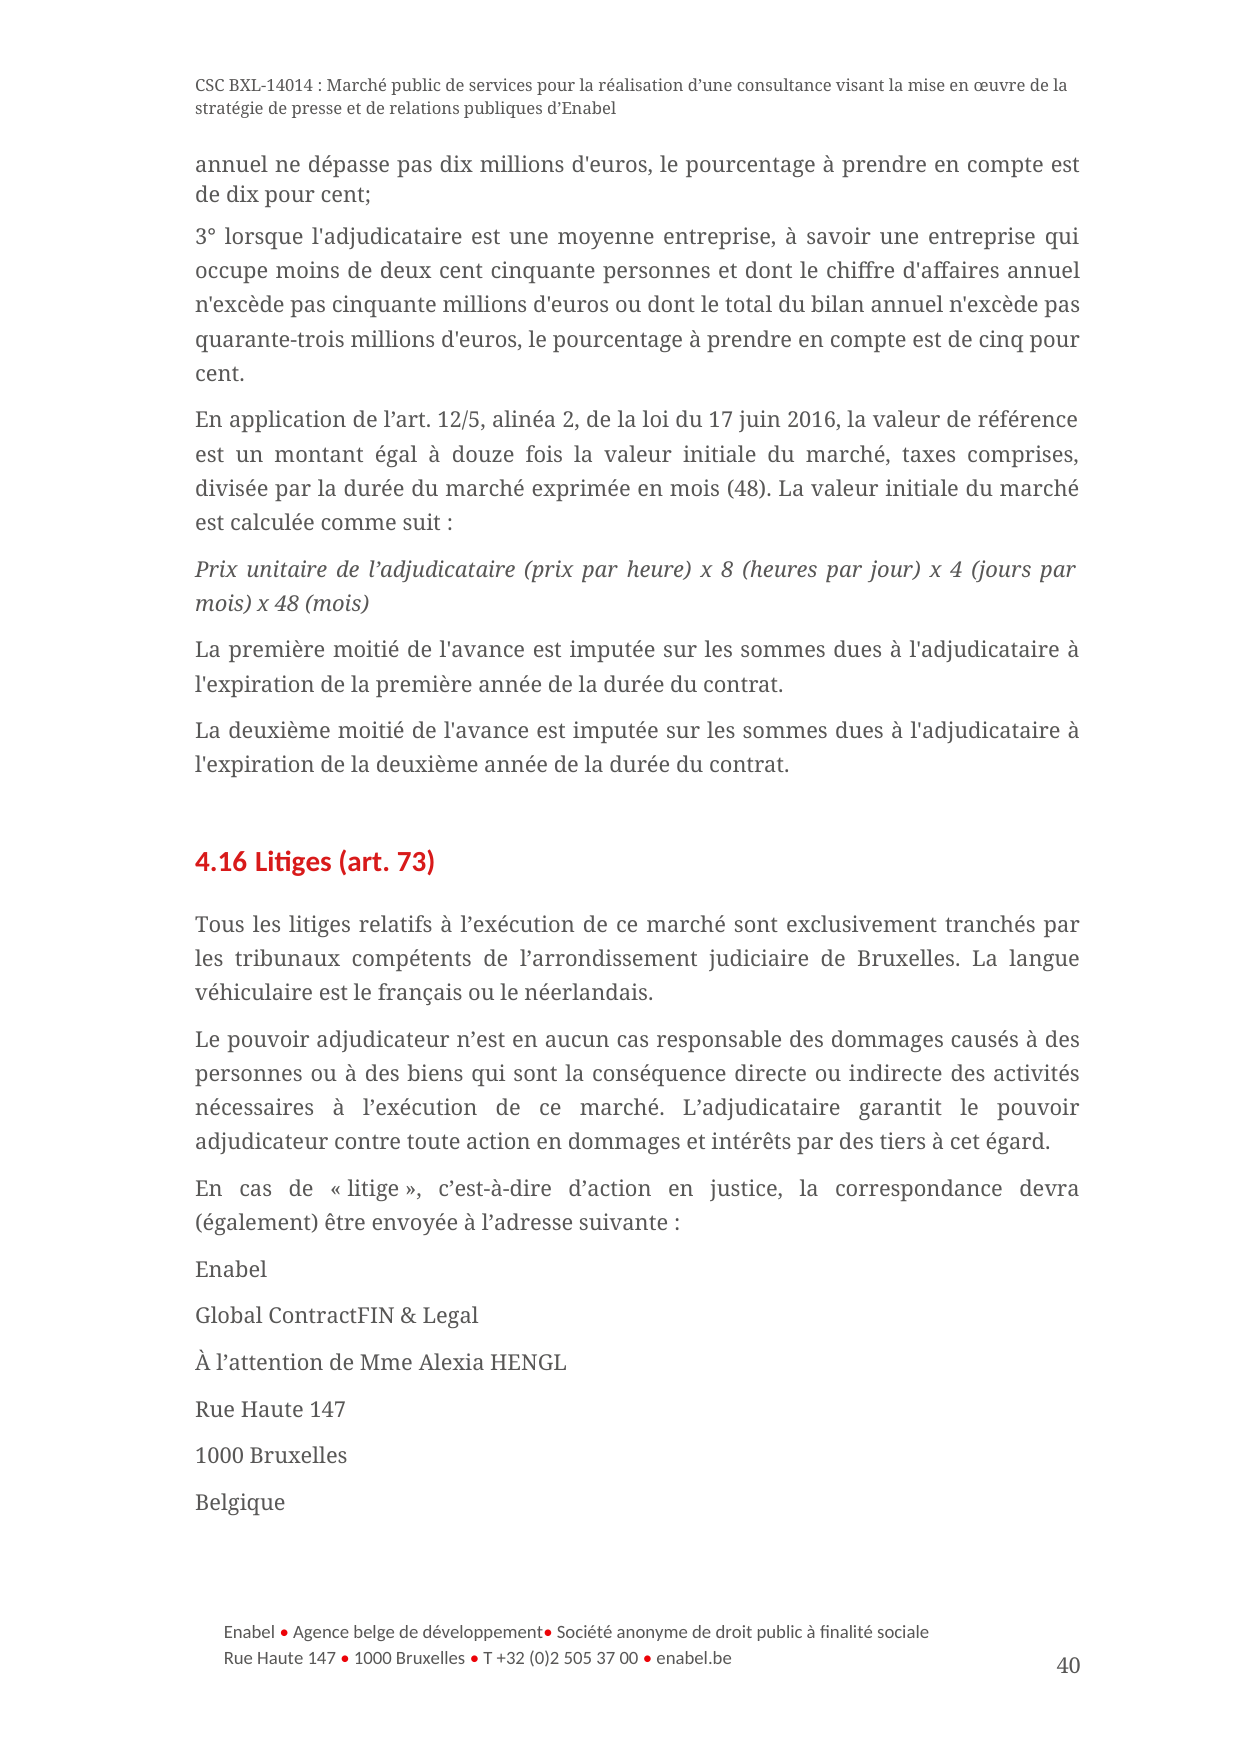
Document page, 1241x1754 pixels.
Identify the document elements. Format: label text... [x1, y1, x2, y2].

text 1000 Bruxelles [195, 1440, 1081, 1470]
text 3° lorsque l'adjudicataire est une moyenne entreprise, à savoir une entreprise qui occupe moins de deux cent cinquante personnes et dont le chiffre d'affaires annuel n'excède pas cinquante millions d'euros ou dont le total du bilan annuel n'excède pas quarante-trois millions d'euros, le pourcentage à prendre en compte est de cinq pour cent. [195, 221, 1081, 388]
text La deuxième moitié de l'avance est imputée sur les sommes dues à l'adjudicataire à l'expiration de la deuxième année de la durée du contrat. [195, 715, 1081, 779]
text À l’attention de Mme Alexia HENGL [195, 1347, 1081, 1377]
text Belgique [195, 1487, 1081, 1517]
text Tous les litiges relatifs à l’exécution de ce marché sont exclusivement tranchés par les tribunaux compétents de l’arrondissement judiciaire de Bruxelles. La langue véhiculaire est le français ou le néerlandais. [195, 909, 1081, 1007]
subtitle Litiges (art. 73) [195, 843, 1081, 878]
text La première moitié de l'avance est imputée sur les sommes dues à l'adjudicataire à l'expiration de la première année de la durée du contrat. [195, 634, 1081, 698]
text Enabel [195, 1254, 1081, 1283]
text En cas de « litige », c’est-à-dire d’action en justice, la correspondance devra (également) être envoyée à l’adresse suivante : [195, 1173, 1081, 1237]
text Global ContractFIN & Legal [195, 1300, 1081, 1330]
text Le pouvoir adjudicateur n’est en aucun cas responsable des dommages causés à des personnes ou à des biens qui sont la conséquence directe ou indirecte des activités nécessaires à l’exécution de ce marché. L’adjudicataire garantit le pouvoir adjudicateur contre toute action en dommages et intérêts par des tiers à cet égard. [195, 1024, 1081, 1156]
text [195, 149, 1081, 209]
text En application de l’art. 12/5, alinéa 2, de la loi du 17 juin 2016, la valeur de référence est un montant égal à douze fois la valeur initiale du marché, taxes comprises, divisée par la durée du marché exprimée en mois (48). La valeur initiale du marché est calculée comme suit : [195, 404, 1081, 537]
text Rue Haute 147 [195, 1394, 1081, 1423]
text Prix unitaire de l’adjudicataire (prix par heure) x 8 (heures par jour) x 4 (jours par mois) x 48 (mois) [195, 554, 1081, 618]
